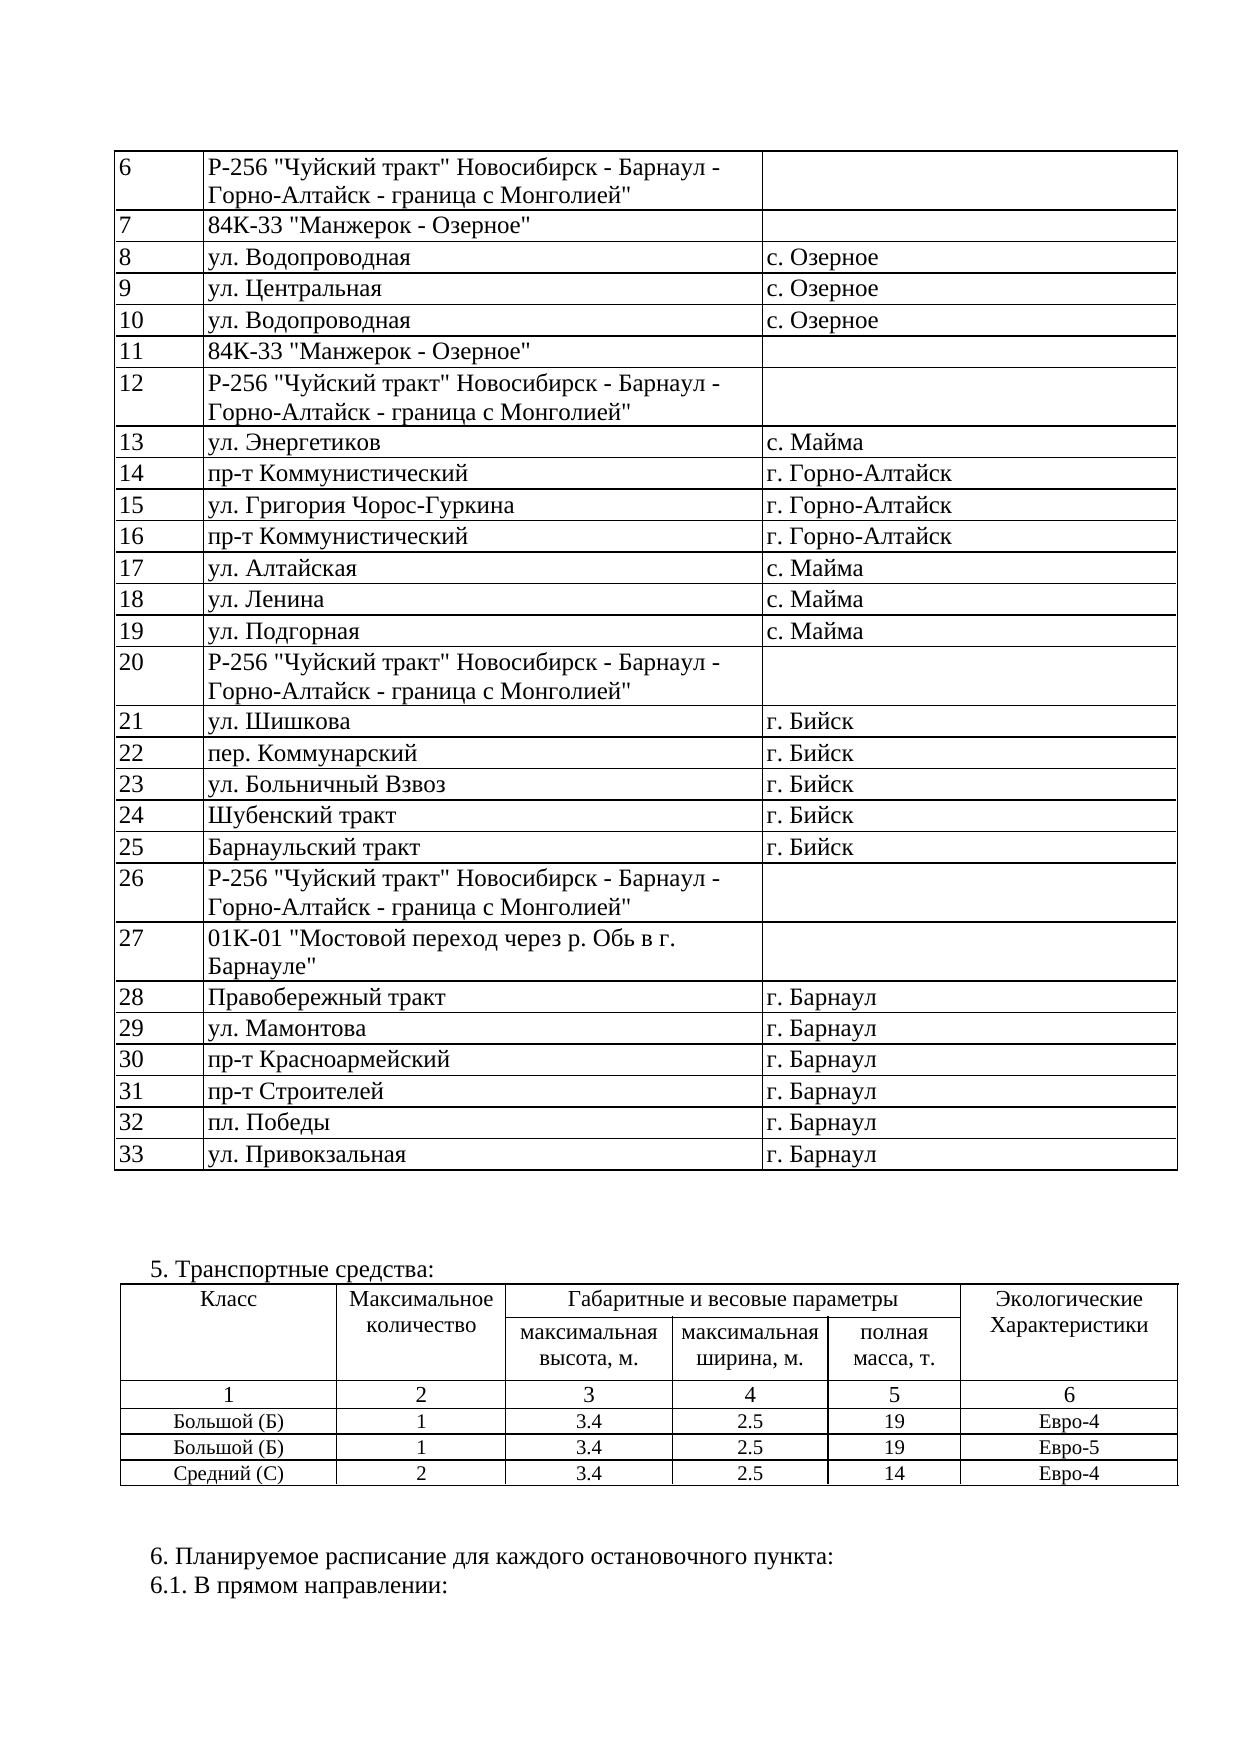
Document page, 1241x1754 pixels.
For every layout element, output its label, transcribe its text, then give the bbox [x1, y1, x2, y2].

table_cell 17 [115, 552, 203, 583]
table_cell [763, 209, 1177, 241]
table_cell пер. Коммунарский [204, 738, 762, 768]
table_cell ул. Водопроводная [204, 305, 762, 335]
table_cell ул. Алтайская [204, 553, 762, 583]
table_cell с. Майма [763, 551, 1177, 583]
table_cell 25 [115, 832, 203, 862]
text 5. Транспортные средства: [150, 1254, 1090, 1283]
table_cell 20 [115, 647, 203, 705]
table_cell г. Барнаул [763, 1075, 1177, 1106]
table_cell [763, 862, 1177, 921]
table_cell 13 [115, 426, 203, 457]
table_cell 1 [337, 1409, 505, 1433]
table_cell 1 [121, 1381, 336, 1408]
table_cell 24 [115, 800, 203, 831]
table_cell 6 [115, 152, 203, 209]
table_cell ул. Водопроводная [204, 242, 762, 272]
table_cell 11 [115, 336, 203, 366]
table_cell 10 [115, 305, 203, 335]
table_cell 19 [829, 1409, 960, 1433]
table_cell [763, 646, 1177, 705]
table_cell Р-256 "Чуйский тракт" Новосибирск - Барнаул - Горно-Алтайск - граница с Монголией" [204, 647, 762, 705]
table_cell г. Горно-Алтайск [763, 520, 1177, 551]
table_cell г. Барнаул [763, 1012, 1177, 1043]
table_cell г. Бийск [763, 831, 1177, 862]
table_cell 18 [115, 584, 203, 614]
table_cell [763, 152, 1177, 209]
table_cell 16 [115, 521, 203, 551]
table_header Габаритные и весовые параметры [506, 1285, 960, 1316]
table_cell максимальная высота, м. [506, 1318, 672, 1380]
table_cell 28 [115, 981, 203, 1012]
table_cell Большой (Б) [121, 1409, 336, 1433]
table_cell 23 [115, 769, 203, 799]
table_cell г. Бийск [763, 768, 1177, 799]
table_cell г. Бийск [763, 705, 1177, 736]
table_cell 33 [115, 1139, 203, 1169]
table_cell ул. Шишкова [204, 706, 762, 736]
table_cell г. Горно-Алтайск [763, 457, 1177, 488]
table_cell с. Майма [763, 614, 1177, 646]
table_cell г. Барнаул [763, 1043, 1177, 1074]
table_cell 2.5 [673, 1435, 827, 1459]
table_header Максимальное количество [337, 1285, 505, 1380]
table_cell пр-т Красноармейский [204, 1045, 762, 1074]
table_cell Правобережный тракт [204, 982, 762, 1012]
table_cell 6 [961, 1381, 1177, 1408]
table_cell 22 [115, 737, 203, 768]
table_cell 5 [829, 1381, 960, 1408]
table_cell с. Майма [763, 583, 1177, 614]
table_cell Р-256 "Чуйский тракт" Новосибирск - Барнаул - Горно-Алтайск - граница с Монголией" [204, 368, 762, 425]
table_cell Большой (Б) [121, 1435, 336, 1459]
table_cell 1 [337, 1435, 505, 1459]
table_cell 9 [115, 273, 203, 303]
table_cell 8 [115, 242, 203, 272]
table_cell 27 [115, 922, 203, 980]
table_cell [763, 366, 1177, 425]
table_cell 30 [115, 1044, 203, 1074]
table_cell 14 [829, 1461, 960, 1484]
table_cell Барнаульский тракт [204, 832, 762, 862]
table_cell максимальная ширина, м. [673, 1318, 827, 1380]
table_cell г. Барнаул [763, 1106, 1177, 1137]
table_cell ул. Подгорная [204, 616, 762, 646]
table_cell Средний (С) [121, 1461, 336, 1484]
table_cell Евро-4 [961, 1409, 1177, 1433]
table_cell [763, 921, 1177, 980]
table_cell 3.4 [506, 1409, 672, 1433]
table_cell пр-т Коммунистический [204, 521, 762, 551]
table_cell 2 [337, 1381, 505, 1408]
table_cell ул. Ленина [204, 584, 762, 614]
table_cell 2 [337, 1461, 505, 1484]
table_cell 3.4 [506, 1461, 672, 1484]
table_cell пр-т Коммунистический [204, 458, 762, 488]
table_cell с. Озерное [763, 241, 1177, 272]
table_cell 3 [506, 1381, 672, 1408]
table_cell г. Горно-Алтайск [763, 488, 1177, 520]
table_cell 15 [115, 489, 203, 520]
table_cell ул. Мамонтова [204, 1013, 762, 1043]
table_cell 2.5 [673, 1461, 827, 1484]
table_cell г. Барнаул [763, 980, 1177, 1012]
table_cell 3.4 [506, 1435, 672, 1459]
table_cell с. Майма [763, 425, 1177, 457]
table_cell 19 [829, 1435, 960, 1459]
table_cell 26 [115, 863, 203, 921]
table_cell 7 [115, 210, 203, 241]
table_cell 31 [115, 1076, 203, 1106]
table_cell 4 [673, 1381, 827, 1408]
text 6. Планируемое расписание для каждого остановочного пункта: [150, 1541, 1090, 1570]
table_cell ул. Григория Чорос-Гуркина [204, 490, 762, 520]
table_cell пл. Победы [204, 1108, 762, 1137]
table_cell 84К-33 "Манжерок - Озерное" [204, 337, 762, 366]
text 6.1. В прямом направлении: [150, 1570, 1090, 1599]
table_cell ул. Центральная [204, 274, 762, 303]
table_cell 01К-01 "Мостовой переход через р. Обь в г. Барнауле" [204, 923, 762, 980]
table_cell ул. Энергетиков [204, 427, 762, 457]
table_header Экологические Характеристики [961, 1285, 1177, 1380]
table_header Класс [121, 1285, 336, 1380]
table_cell 32 [115, 1107, 203, 1137]
table_cell ул. Привокзальная [204, 1139, 762, 1169]
table_cell 14 [115, 458, 203, 488]
table_cell 19 [115, 615, 203, 646]
table_cell 12 [115, 368, 203, 425]
table_cell ул. Больничный Взвоз [204, 769, 762, 799]
table_cell полная масса, т. [829, 1318, 960, 1380]
table_cell Евро-5 [961, 1435, 1177, 1459]
table_cell Евро-4 [961, 1461, 1177, 1484]
table_cell с. Озерное [763, 272, 1177, 303]
table_cell г. Бийск [763, 736, 1177, 768]
table_cell г. Барнаул [763, 1138, 1177, 1169]
table_cell Р-256 "Чуйский тракт" Новосибирск - Барнаул - Горно-Алтайск - граница с Монголией" [204, 864, 762, 921]
table_cell г. Бийск [763, 799, 1177, 831]
table_cell 84К-33 "Манжерок - Озерное" [204, 211, 762, 241]
table_cell 29 [115, 1013, 203, 1043]
table_cell с. Озерное [763, 304, 1177, 335]
table_cell 2.5 [673, 1409, 827, 1433]
table_cell Р-256 "Чуйский тракт" Новосибирск - Барнаул - Горно-Алтайск - граница с Монголией" [204, 152, 762, 209]
table_cell [763, 335, 1177, 366]
table_cell Шубенский тракт [204, 801, 762, 831]
table_cell 21 [115, 706, 203, 736]
table_cell пр-т Строителей [204, 1076, 762, 1106]
